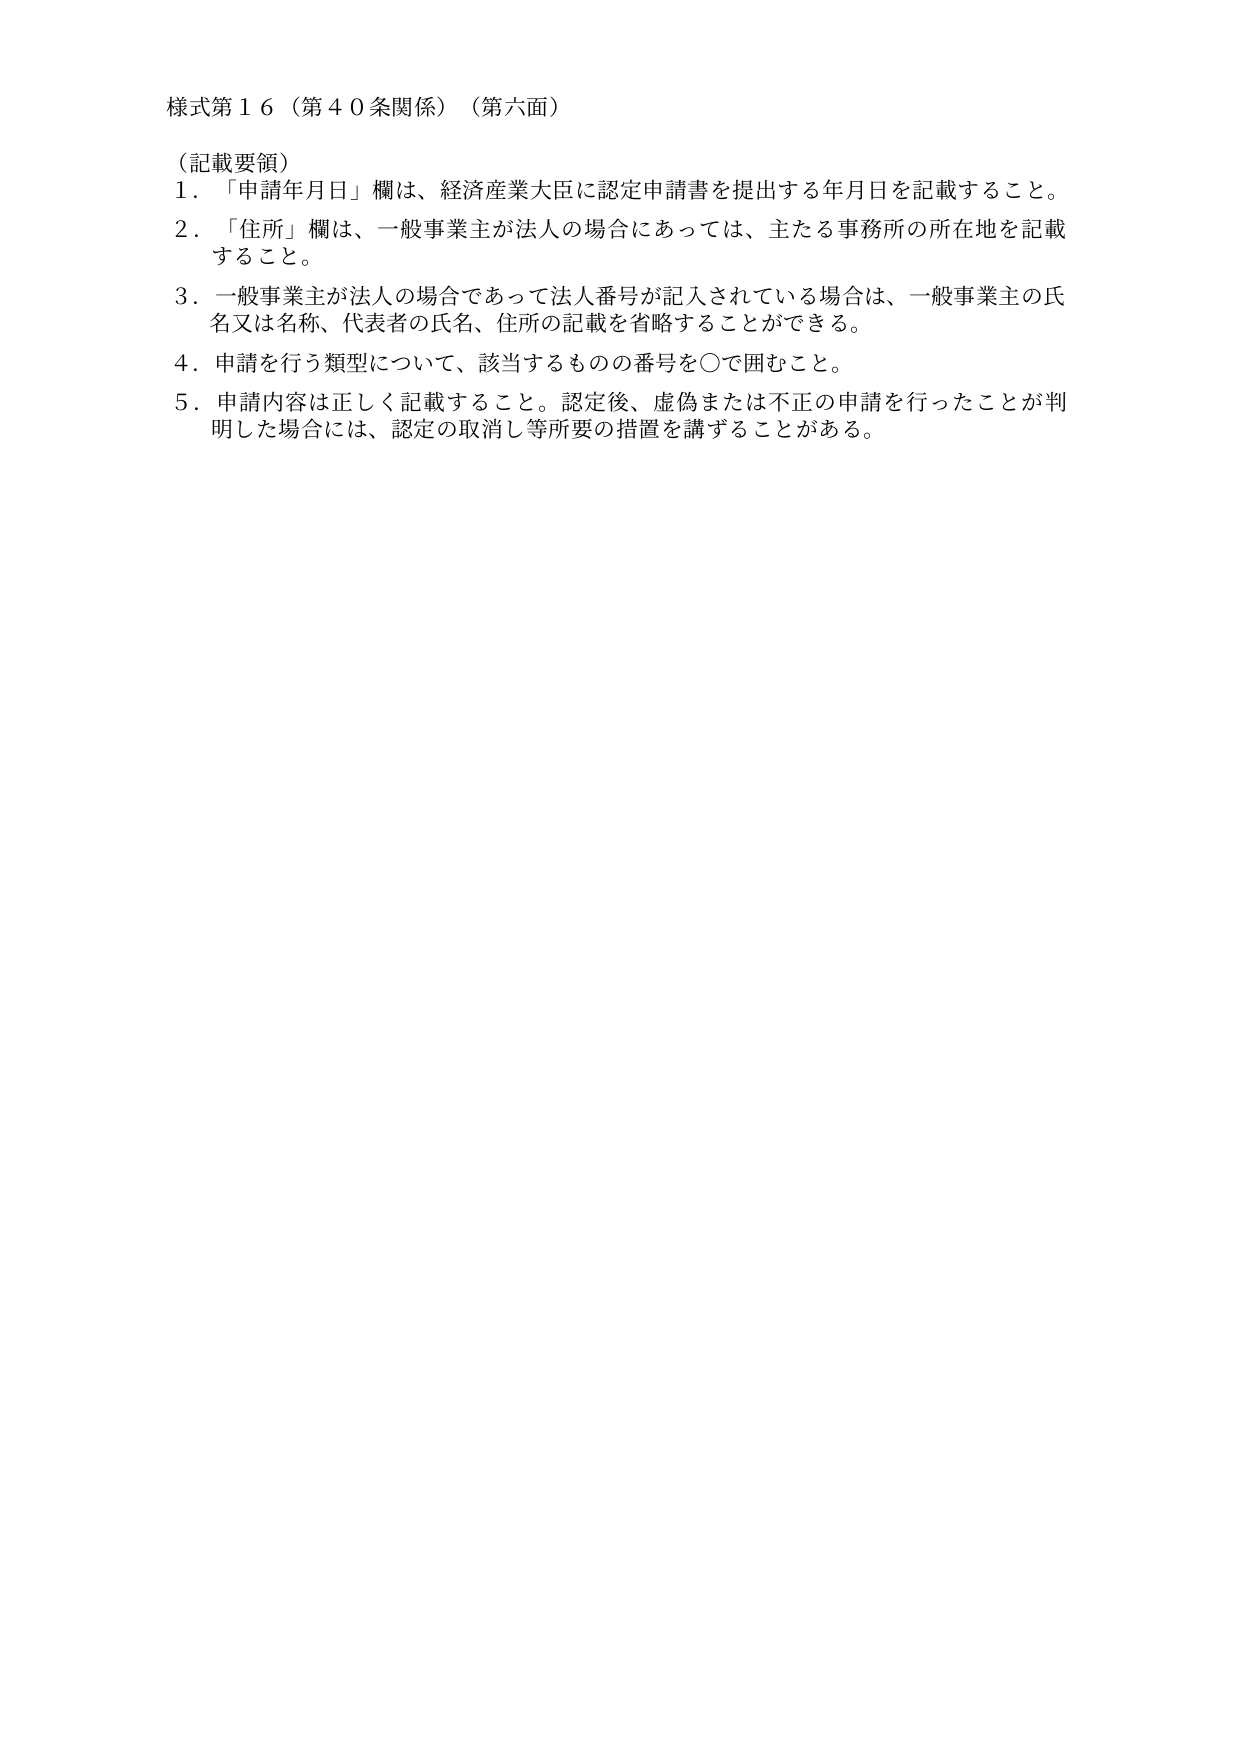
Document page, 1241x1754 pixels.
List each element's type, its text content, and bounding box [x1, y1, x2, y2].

text ５．申請内容は正しく記載すること。認定後、虚偽または不正の申請を行ったことが判明した場合には、認定の取消し等所要の措置を講ずることがある。 [170, 389, 1067, 443]
text ３．一般事業主が法人の場合であって法人番号が記入されている場合は、一般事業主の氏名又は名称、代表者の氏名、住所の記載を省略することができる。 [170, 283, 1067, 337]
text （記載要領） [167, 149, 996, 176]
text ２．「住所」欄は、一般事業主が法人の場合にあっては、主たる事務所の所在地を記載すること。 [170, 216, 1067, 270]
text 様式第１６（第４０条関係）（第六面） [167, 89, 1070, 122]
text １．「申請年月日」欄は、経済産業大臣に認定申請書を提出する年月日を記載すること。 [170, 176, 1067, 203]
text ４．申請を行う類型について、該当するものの番号を○で囲むこと。 [170, 349, 1067, 376]
